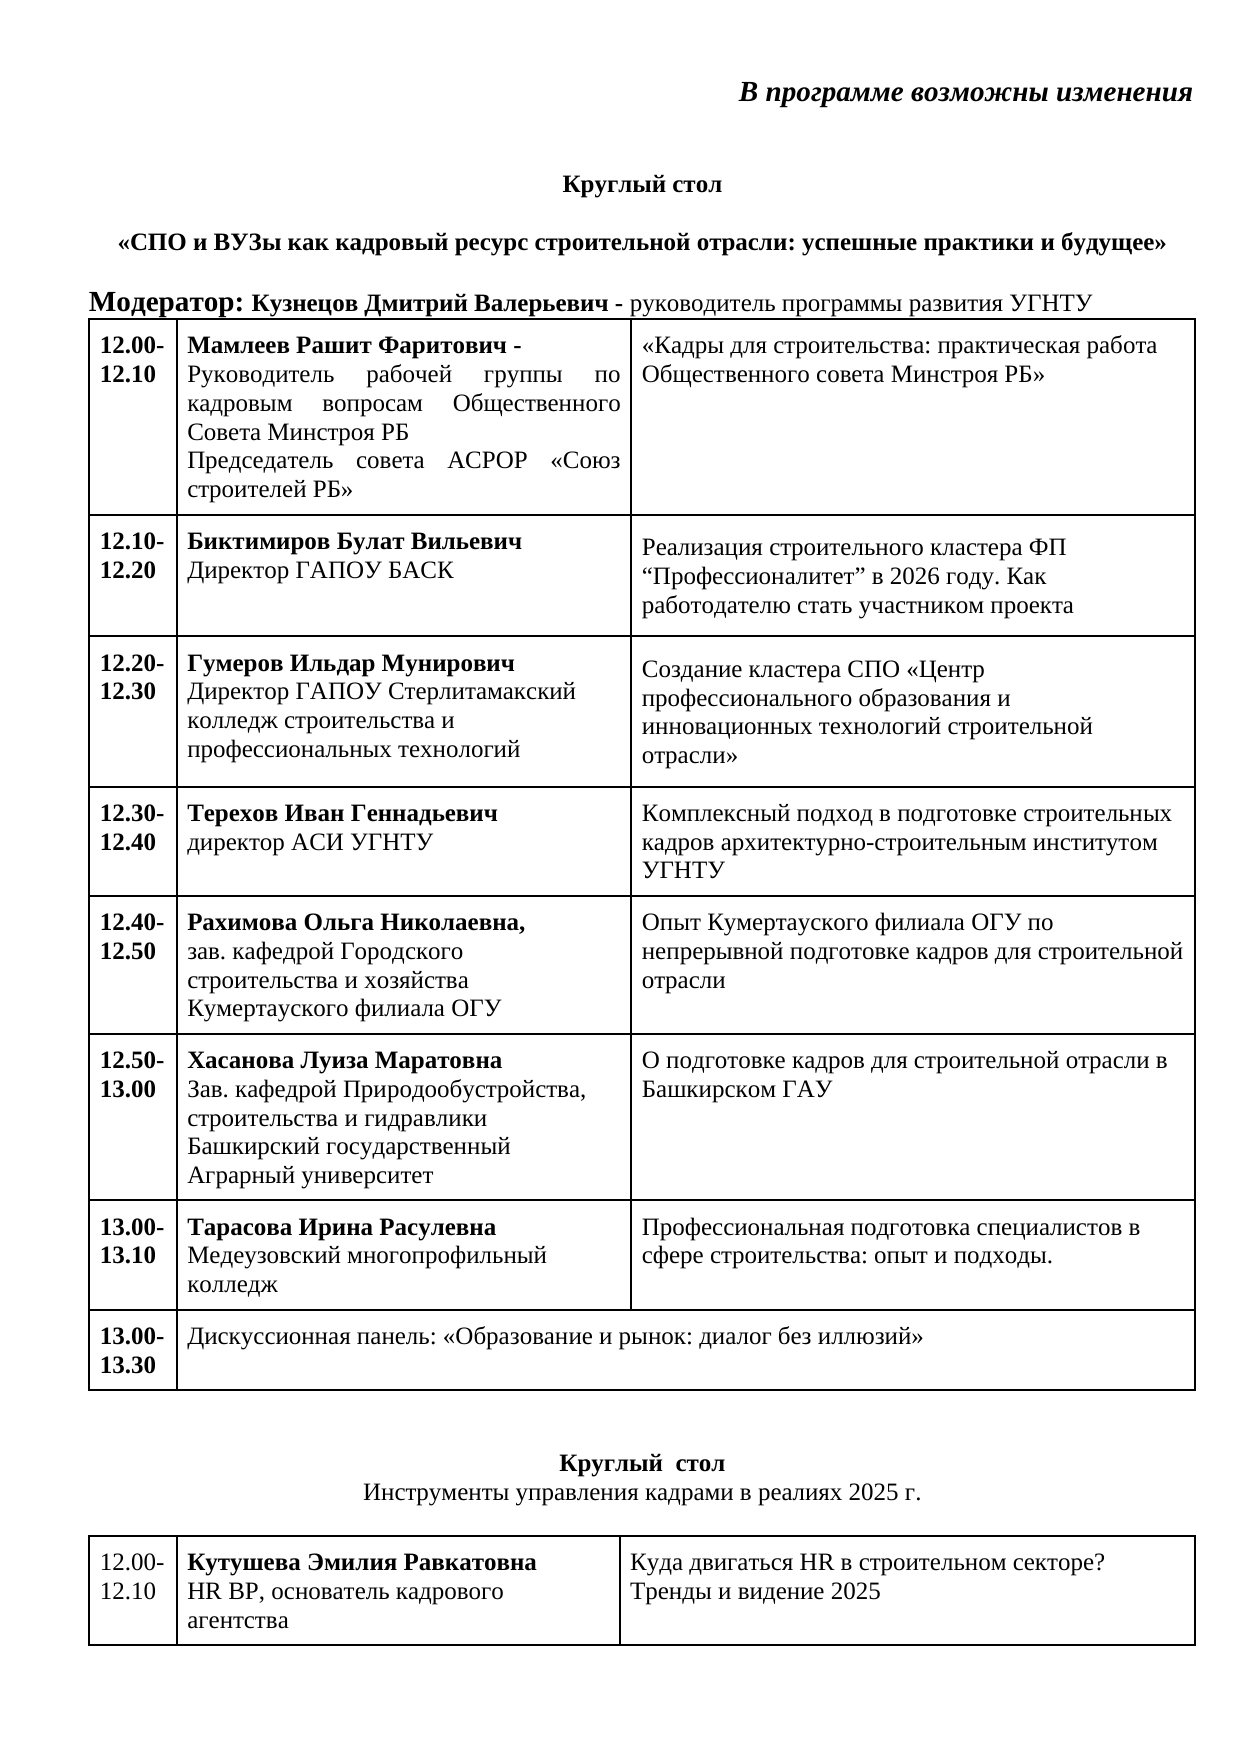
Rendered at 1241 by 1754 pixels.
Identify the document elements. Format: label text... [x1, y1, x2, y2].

table_cell Реализация строительного кластера ФП “Профессионалитет” в 2026 году. Как работодателю стать участником проекта [632, 516, 1194, 635]
table_cell Биктимиров Булат Вильевич Директор ГАПОУ БАСК [178, 516, 630, 635]
table_cell Гумеров Ильдар Мунирович Директор ГАПОУ Стерлитамакский колледж строительства и профессиональных технологий [178, 637, 630, 786]
table_header «Кадры для строительства: практическая работа Общественного совета Минстроя РБ» [632, 320, 1194, 513]
text Круглый стол [89, 1448, 1196, 1477]
table_cell 13.00-13.30 [90, 1311, 176, 1389]
table_cell Профессиональная подготовка специалистов в сфере строительства: опыт и подходы. [632, 1201, 1194, 1308]
table_cell 12.50-13.00 [90, 1035, 176, 1199]
table_cell Опыт Кумертауского филиала ОГУ по непрерывной подготовке кадров для строительной отрасли [632, 897, 1194, 1033]
table_cell 12.10-12.20 [90, 516, 176, 635]
table_cell Рахимова Ольга Николаевна, зав. кафедрой Городского строительства и хозяйства Кумертауского филиала ОГУ [178, 897, 630, 1033]
text Инструменты управления кадрами в реалиях 2025 г. [89, 1477, 1196, 1506]
table_cell О подготовке кадров для строительной отрасли в Башкирском ГАУ [632, 1035, 1194, 1199]
table_cell Создание кластера СПО «Центр профессионального образования и инновационных технологий строительной отрасли» [632, 637, 1194, 786]
table_cell Дискуссионная панель: «Образование и рынок: диалог без иллюзий» [178, 1311, 1194, 1389]
table_cell Комплексный подход в подготовке строительных кадров архитектурно-строительным институтом УГНТУ [632, 788, 1194, 895]
table_cell 12.20-12.30 [90, 637, 176, 786]
table_cell 12.30-12.40 [90, 788, 176, 895]
table_cell 12.40- 12.50 [90, 897, 176, 1033]
table_cell Терехов Иван Геннадьевич директор АСИ УГНТУ [178, 788, 630, 895]
table_header Куда двигаться HR в строительном секторе? Тренды и видение 2025 [621, 1537, 1194, 1644]
table_header Кутушева Эмилия Равкатовна HR BP, основатель кадрового агентства [178, 1537, 619, 1644]
text Модератор: Кузнецов Дмитрий Валерьевич - руководитель программы развития УГНТУ [89, 284, 1196, 318]
text Круглый стол [89, 169, 1196, 198]
table_header Мамлеев Рашит Фаритович - Руководитель рабочей группы по кадровым вопросам Общественного Совета Минстроя РБ Председатель совета АСРОР «Союз строителей РБ» [178, 320, 630, 513]
table_cell 13.00-13.10 [90, 1201, 176, 1308]
text «СПО и ВУЗы как кадровый ресурс строительной отрасли: успешные практики и будущее» [89, 227, 1196, 256]
table_cell Тарасова Ирина Расулевна Медеузовский многопрофильный колледж [178, 1201, 630, 1308]
table_header 12.00-12.10 [90, 320, 176, 513]
table_header 12.00- 12.10 [90, 1537, 176, 1644]
table_cell Хасанова Луиза Маратовна Зав. кафедрой Природообустройства, строительства и гидравлики Башкирский государственный Аграрный университет [178, 1035, 630, 1199]
